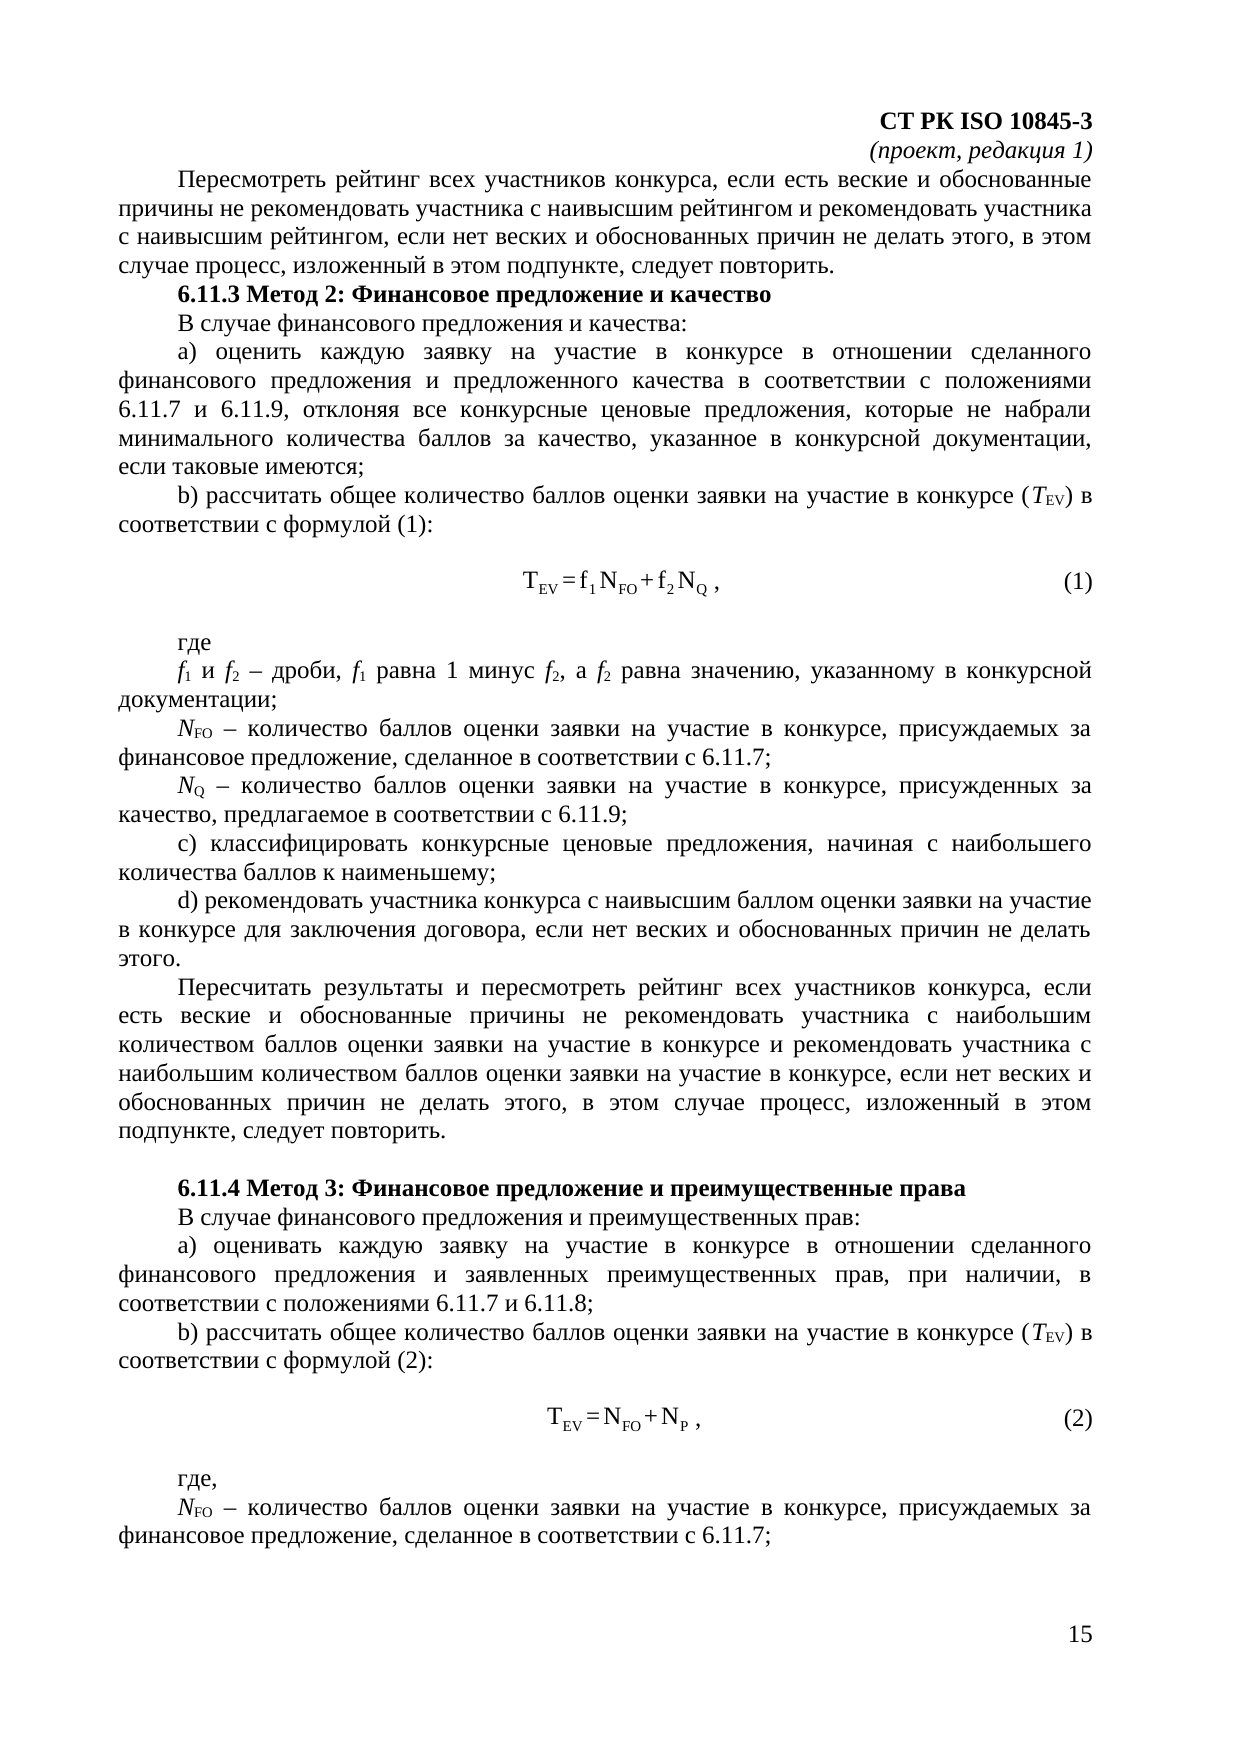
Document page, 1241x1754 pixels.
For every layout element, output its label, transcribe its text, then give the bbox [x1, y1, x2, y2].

text f1 и f2 – дроби, f1 равна 1 минус f2, а f2 равна значению, указанному в конкурсной документации; [118, 655, 1092, 713]
text 6.11.4 Метод 3: Финансовое предложение и преимущественные права [118, 1173, 1092, 1202]
text b) рассчитать общее количество баллов оценки заявки на участие в конкурсе (TEV) в соответствии с формулой (1): [118, 480, 1092, 538]
text NFO – количество баллов оценки заявки на участие в конкурсе, присуждаемых за финансовое предложение, сделанное в соответствии с 6.11.7; [118, 713, 1092, 770]
text a) оценить каждую заявку на участие в конкурсе в отношении сделанного финансового предложения и предложенного качества в соответствии с положениями 6.11.7 и 6.11.9, отклоняя все конкурсные ценовые предложения, которые не набрали минимального количества баллов за качество, указанное в конкурсной документации, если таковые имеются; [118, 336, 1092, 480]
text NQ – количество баллов оценки заявки на участие в конкурсе, присужденных за качество, предлагаемое в соответствии с 6.11.9; [118, 770, 1092, 828]
text a) оценивать каждую заявку на участие в конкурсе в отношении сделанного финансового предложения и заявленных преимущественных прав, при наличии, в соответствии с положениями 6.11.7 и 6.11.8; [118, 1230, 1092, 1317]
text 6.11.3 Метод 2: Финансовое предложение и качество [118, 279, 1092, 308]
text В случае финансового предложения и преимущественных прав: [118, 1202, 1092, 1230]
text Пересчитать результаты и пересмотреть рейтинг всех участников конкурса, если есть веские и обоснованные причины не рекомендовать участника с наибольшим количеством баллов оценки заявки на участие в конкурсе и рекомендовать участника с наибольшим количеством баллов оценки заявки на участие в конкурсе, если нет веских и обоснованных причин не делать этого, в этом случае процесс, изложенный в этом подпункте, следует повторить. [118, 972, 1092, 1144]
text где [118, 627, 1092, 655]
text c) классифицировать конкурсные ценовые предложения, начиная с наибольшего количества баллов к наименьшему; [118, 828, 1092, 885]
text NFO – количество баллов оценки заявки на участие в конкурсе, присуждаемых за финансовое предложение, сделанное в соответствии с 6.11.7; [118, 1492, 1092, 1549]
text b) рассчитать общее количество баллов оценки заявки на участие в конкурсе (TEV) в соответствии с формулой (2): [118, 1317, 1092, 1374]
text d) рекомендовать участника конкурса с наивысшим баллом оценки заявки на участие в конкурсе для заключения договора, если нет веских и обоснованных причин не делать этого. [118, 885, 1092, 972]
text Пересмотреть рейтинг всех участников конкурса, если есть веские и обоснованные причины не рекомендовать участника с наивысшим рейтингом и рекомендовать участника с наивысшим рейтингом, если нет веских и обоснованных причин не делать этого, в этом случае процесс, изложенный в этом подпункте, следует повторить. [118, 164, 1092, 279]
text В случае финансового предложения и качества: [118, 308, 1092, 336]
text , (2) [118, 1403, 1092, 1434]
text , (1) [118, 566, 1092, 598]
text где, [118, 1463, 1092, 1492]
